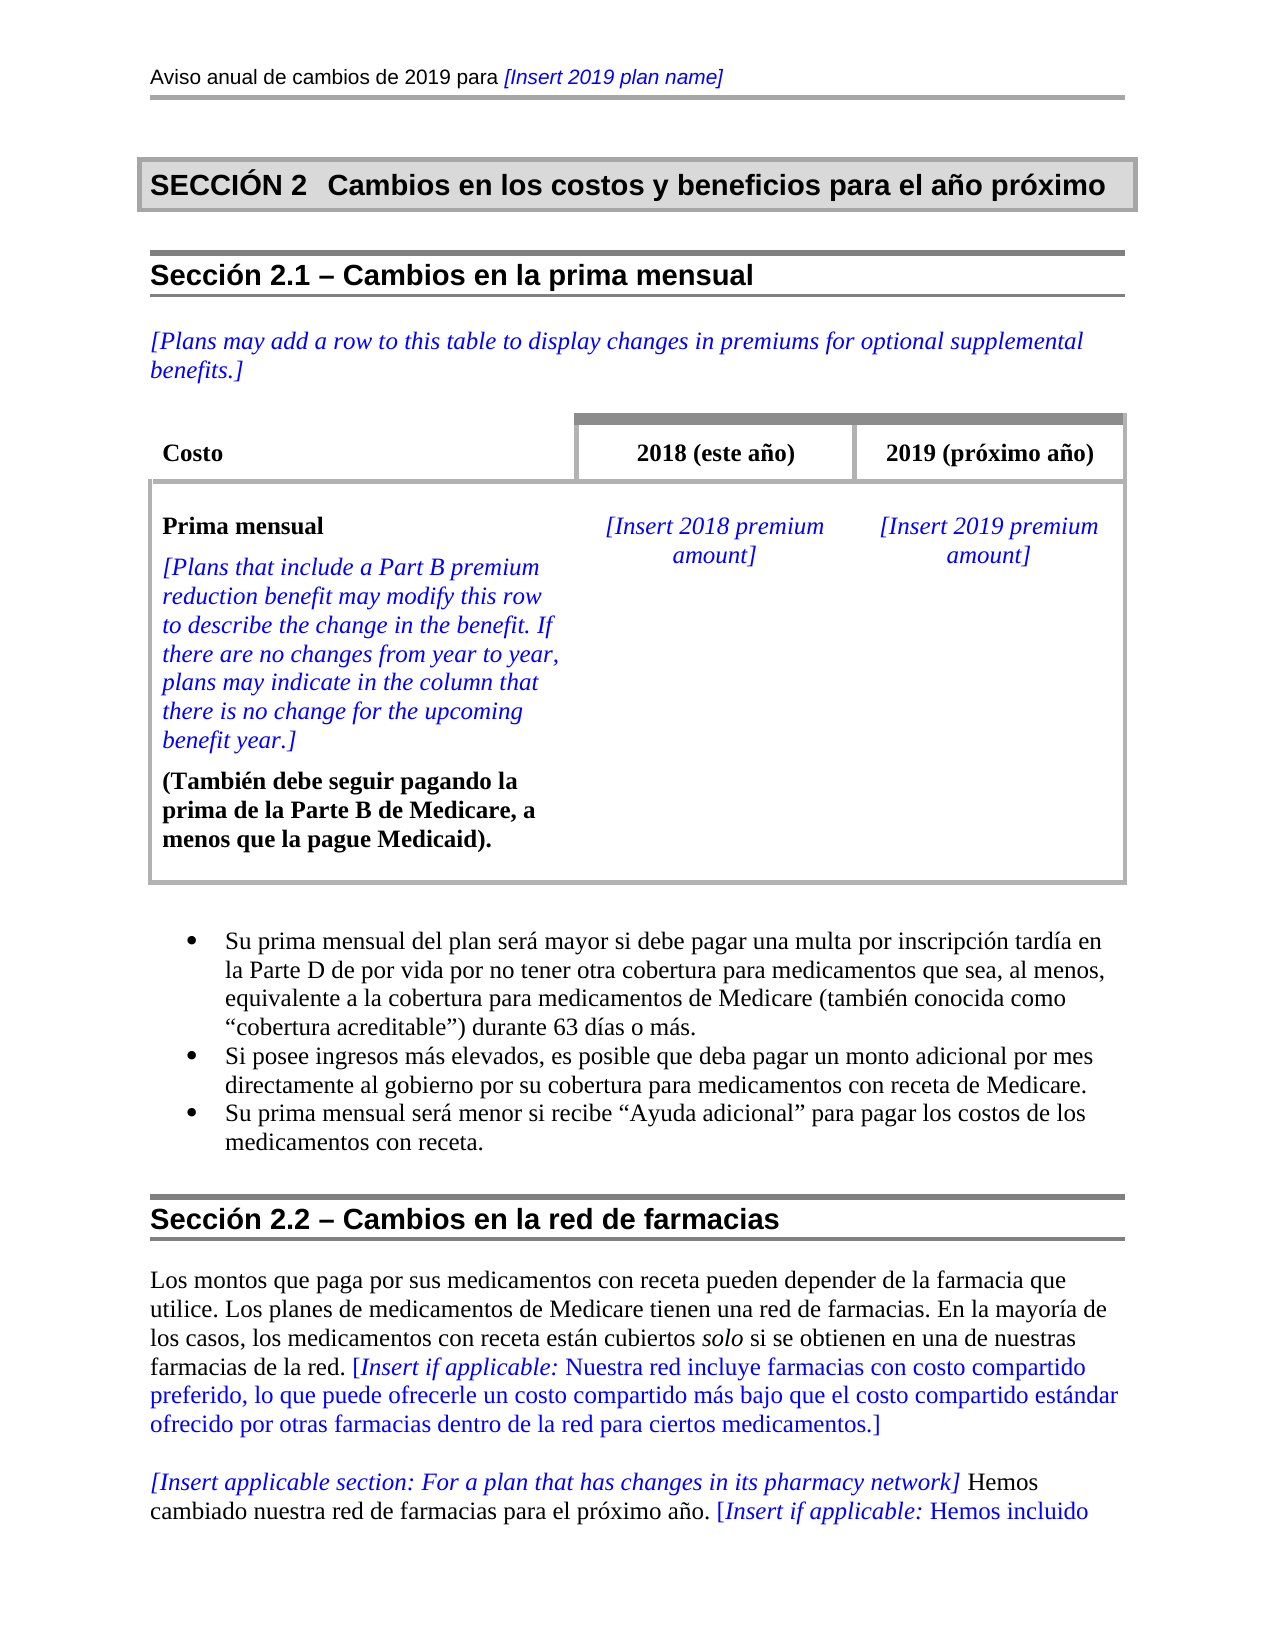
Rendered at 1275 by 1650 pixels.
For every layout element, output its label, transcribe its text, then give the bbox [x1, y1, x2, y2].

subtitle Sección 2.1 – Cambios en la prima mensual [150, 256, 1125, 294]
text Los montos que paga por sus medicamentos con receta pueden depender de la farmacia que utilice. Los planes de medicamentos de Medicare tienen una red de farmacias. En la mayoría de los casos, los medicamentos con receta están cubiertos solo si se obtienen en una de nuestras farmacias de la red. [Insert if applicable: Nuestra red incluye farmacias con costo compartido preferido, lo que puede ofrecerle un costo compartido más bajo que el costo compartido estándar ofrecido por otras farmacias dentro de la red para ciertos medicamentos.] [150, 1291, 1125, 1463]
subtitle Sección 2.2 – Cambios en la red de farmacias [150, 1225, 1125, 1262]
table_cell Prima mensual [Plans that include a Part B premium reduction benefit may modify this row to describe the change in the benefit. If there are no changes from year to year, plans may indicate in the column that there is no change for the upcoming benefit year.] (También debe seguir pagando la prima de la Parte B de Medicare, a menos que la pague Medicaid). [152, 480, 577, 880]
text [Plans may add a row to this table to display changes in premiums for optional supplemental benefits.] [150, 326, 1125, 384]
table_cell [Insert 2018 premium amount] [577, 484, 855, 880]
list Su prima mensual será menor si recibe “Ayuda adicional” para pagar los costos de los medicamentos con receta. [187, 1123, 1125, 1181]
table_header 2019 (próximo año) [857, 425, 1123, 479]
table_header 2018 (este año) [579, 425, 852, 479]
table_header Costo [150, 413, 574, 479]
subtitle SECCIÓN 2 Cambios en los costos y beneficios para el año próximo [142, 162, 1133, 208]
table_cell [Insert 2019 premium amount] [855, 484, 1123, 880]
list Su prima mensual del plan será mayor si debe pagar una multa por inscripción tardía en la Parte D de por vida por no tener otra cobertura para medicamentos que sea, al menos, equivalente a la cobertura para medicamentos de Medicare (también conocida como “cobertura acreditable”) durante 63 días o más. [187, 926, 1125, 1041]
list Si posee ingresos más elevados, es posible que deba pagar un monto adicional por mes directamente al gobierno por su cobertura para medicamentos con receta de Medicare. [187, 1053, 1125, 1111]
